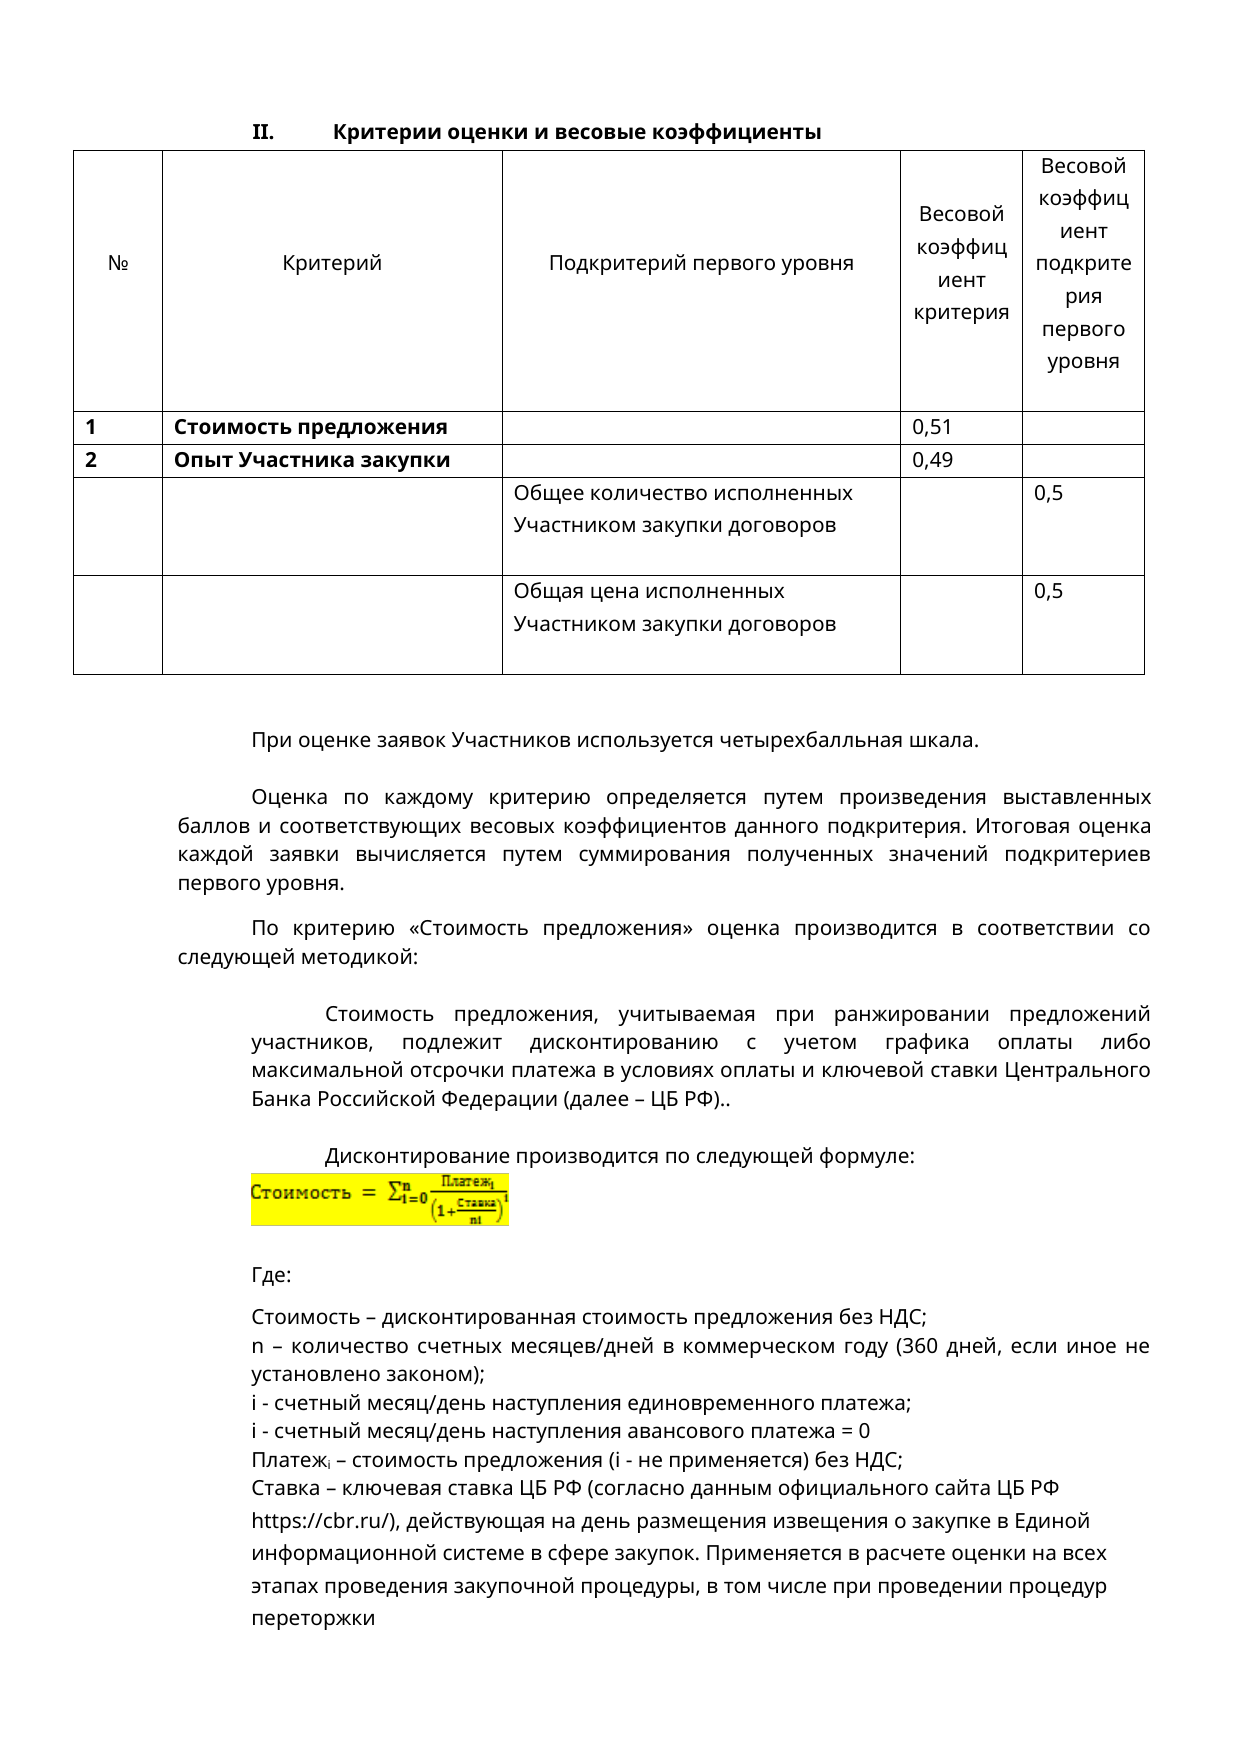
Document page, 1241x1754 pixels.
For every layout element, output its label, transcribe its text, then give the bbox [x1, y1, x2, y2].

table_cell 0,5 [1023, 576, 1144, 673]
text Оценка по каждому критерию определяется путем произведения выставленных баллов и соответствующих весовых коэффициентов данного подкритерия. Итоговая оценка каждой заявки вычисляется путем суммирования полученных значений подкритериев первого уровня. [177, 782, 1152, 896]
list Критерии оценки и весовые коэффициенты [252, 117, 1152, 146]
table_cell 0,5 [1023, 478, 1144, 575]
text Стоимость – дисконтированная стоимость предложения без НДС; [251, 1302, 1152, 1331]
table_cell Опыт Участника закупки [163, 445, 502, 477]
table_cell [163, 478, 502, 575]
table_cell [503, 412, 900, 444]
table_cell [74, 576, 162, 673]
table_header Весовой коэффициент критерия [901, 151, 1022, 411]
text n – количество счетных месяцев/дней в коммерческом году (360 дней, если иное не установлено законом); [251, 1331, 1152, 1388]
table_cell [503, 445, 900, 477]
table_cell [163, 576, 502, 673]
picture [251, 1169, 509, 1240]
text i - счетный месяц/день наступления авансового платежа = 0 [251, 1416, 1152, 1445]
text Дисконтирование производится по следующей формуле: [251, 1141, 1152, 1169]
text Платежi – стоимость предложения (i - не применяется) без НДС; [251, 1445, 1152, 1473]
text Ставка – ключевая ставка ЦБ РФ (согласно данным официального сайта ЦБ РФ https://cbr.ru/), действующая на день размещения извещения о закупке в Единой информационной системе в сфере закупок. Применяется в расчете оценки на всех этапах проведения закупочной процедуры, в том числе при проведении процедур переторжки [251, 1473, 1152, 1632]
text i - счетный месяц/день наступления единовременного платежа; [251, 1388, 1152, 1416]
table_header № [74, 151, 162, 411]
table_header Подкритерий первого уровня [503, 151, 900, 411]
table_header Весовой коэффициент подкритерия первого уровня [1023, 151, 1144, 411]
table_cell [1023, 412, 1144, 444]
table_cell 0,51 [901, 412, 1022, 444]
table_cell [901, 478, 1022, 575]
table_cell 0,49 [901, 445, 1022, 477]
text По критерию «Стоимость предложения» оценка производится в соответствии со следующей методикой: [177, 913, 1152, 970]
text При оценке заявок Участников используется четырехбалльная шкала. [177, 726, 1152, 754]
table_cell [74, 478, 162, 575]
table_header Критерий [163, 151, 502, 411]
table_cell 1 [74, 412, 162, 444]
text Где: [251, 1260, 1152, 1288]
table_cell 2 [74, 445, 162, 477]
table_cell Общая цена исполненных Участником закупки договоров [503, 576, 900, 673]
table_cell [901, 576, 1022, 673]
table_cell [1023, 445, 1144, 477]
text Стоимость предложения, учитываемая при ранжировании предложений участников, подлежит дисконтированию с учетом графика оплаты либо максимальной отсрочки платежа в условиях оплаты и ключевой ставки Центрального Банка Российской Федерации (далее – ЦБ РФ).. [251, 999, 1152, 1112]
table_cell Общее количество исполненных Участником закупки договоров [503, 478, 900, 575]
table_cell Стоимость предложения [163, 412, 502, 444]
